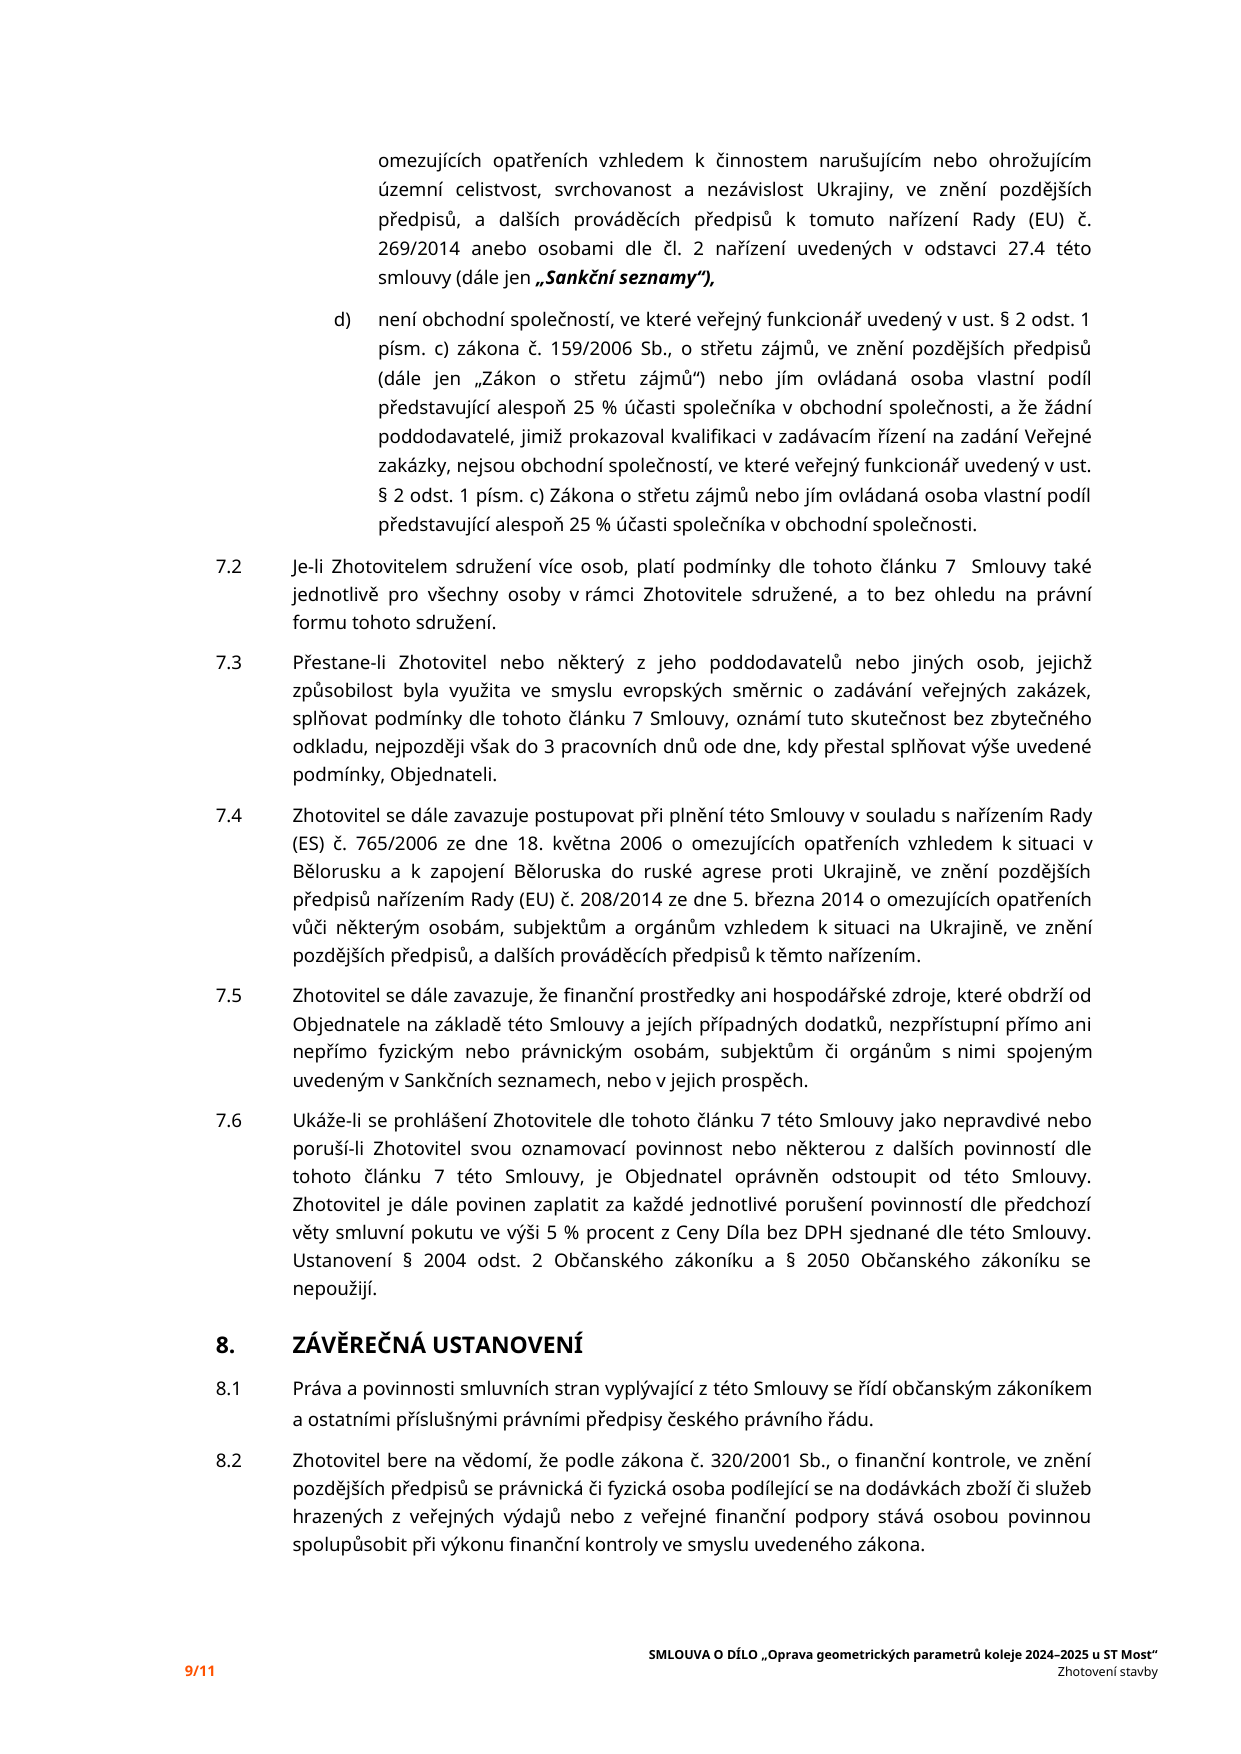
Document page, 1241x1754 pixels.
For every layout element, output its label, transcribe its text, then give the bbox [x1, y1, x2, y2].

text Zhotovitel bere na vědomí, že podle zákona č. 320/2001 Sb., o finanční kontrole, ve znění pozdějších předpisů se právnická či fyzická osoba podílející se na dodávkách zboží či služeb hrazených z veřejných výdajů nebo z veřejné finanční podpory stává osobou povinnou spolupůsobit při výkonu finanční kontroly ve smyslu uvedeného zákona. [216, 1447, 1093, 1556]
text Zhotovitel se dále zavazuje, že finanční prostředky ani hospodářské zdroje, které obdrží od Objednatele na základě této Smlouvy a jejích případných dodatků, nezpřístupní přímo ani nepřímo fyzickým nebo právnickým osobám, subjektům či orgánům s nimi spojeným uvedeným v Sankčních seznamech, nebo v jejich prospěch. [216, 983, 1093, 1092]
text Přestane-li Zhotovitel nebo některý z jeho poddodavatelů nebo jiných osob, jejichž způsobilost byla využita ve smyslu evropských směrnic o zadávání veřejných zakázek, splňovat podmínky dle tohoto článku 7 Smlouvy, oznámí tuto skutečnost bez zbytečného odkladu, nejpozději však do 3 pracovních dnů ode dne, kdy přestal splňovat výše uvedené podmínky, Objednateli. [216, 649, 1093, 787]
text Ukáže-li se prohlášení Zhotovitele dle tohoto článku 7 této Smlouvy jako nepravdivé nebo poruší-li Zhotovitel svou oznamovací povinnost nebo některou z dalších povinností dle tohoto článku 7 této Smlouvy, je Objednatel oprávněn odstoupit od této Smlouvy. Zhotovitel je dále povinen zaplatit za každé jednotlivé porušení povinností dle předchozí věty smluvní pokutu ve výši 5 % procent z Ceny Díla bez DPH sjednané dle této Smlouvy. Ustanovení § 2004 odst. 2 Občanského zákoníku a § 2050 Občanského zákoníku se nepoužijí. [216, 1107, 1093, 1301]
text ZÁVĚREČNÁ USTANOVENÍ [216, 1328, 1093, 1360]
text Zhotovitel se dále zavazuje postupovat při plnění této Smlouvy v souladu s nařízením Rady (ES) č. 765/2006 ze dne 18. května 2006 o omezujících opatřeních vzhledem k situaci v Bělorusku a k zapojení Běloruska do ruské agrese proti Ukrajině, ve znění pozdějších předpisů nařízením Rady (EU) č. 208/2014 ze dne 5. března 2014 o omezujících opatřeních vůči některým osobám, subjektům a orgánům vzhledem k situaci na Ukrajině, ve znění pozdějších předpisů, a dalších prováděcích předpisů k těmto nařízením. [216, 802, 1093, 968]
text Je-li Zhotovitelem sdružení více osob, platí podmínky dle tohoto článku 7 Smlouvy také jednotlivě pro všechny osoby v rámci Zhotovitele sdružené, a to bez ohledu na právní formu tohoto sdružení. [216, 553, 1093, 634]
text Práva a povinnosti smluvních stran vyplývající z této Smlouvy se řídí občanským zákoníkem a ostatními příslušnými právními předpisy českého právního řádu. [216, 1375, 1093, 1432]
text není obchodní společností, ve které veřejný funkcionář uvedený v ust. § 2 odst. 1 písm. c) zákona č. 159/2006 Sb., o střetu zájmů, ve znění pozdějších předpisů (dále jen „Zákon o střetu zájmů“) nebo jím ovládaná osoba vlastní podíl představující alespoň 25 % účasti společníka v obchodní společnosti, a že žádní poddodavatelé, jimiž prokazoval kvalifikaci v zadávacím řízení na zadání Veřejné zakázky, nejsou obchodní společností, ve které veřejný funkcionář uvedený v ust. § 2 odst. 1 písm. c) Zákona o střetu zájmů nebo jím ovládaná osoba vlastní podíl představující alespoň 25 % účasti společníka v obchodní společnosti. [334, 306, 1093, 537]
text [334, 147, 1093, 290]
